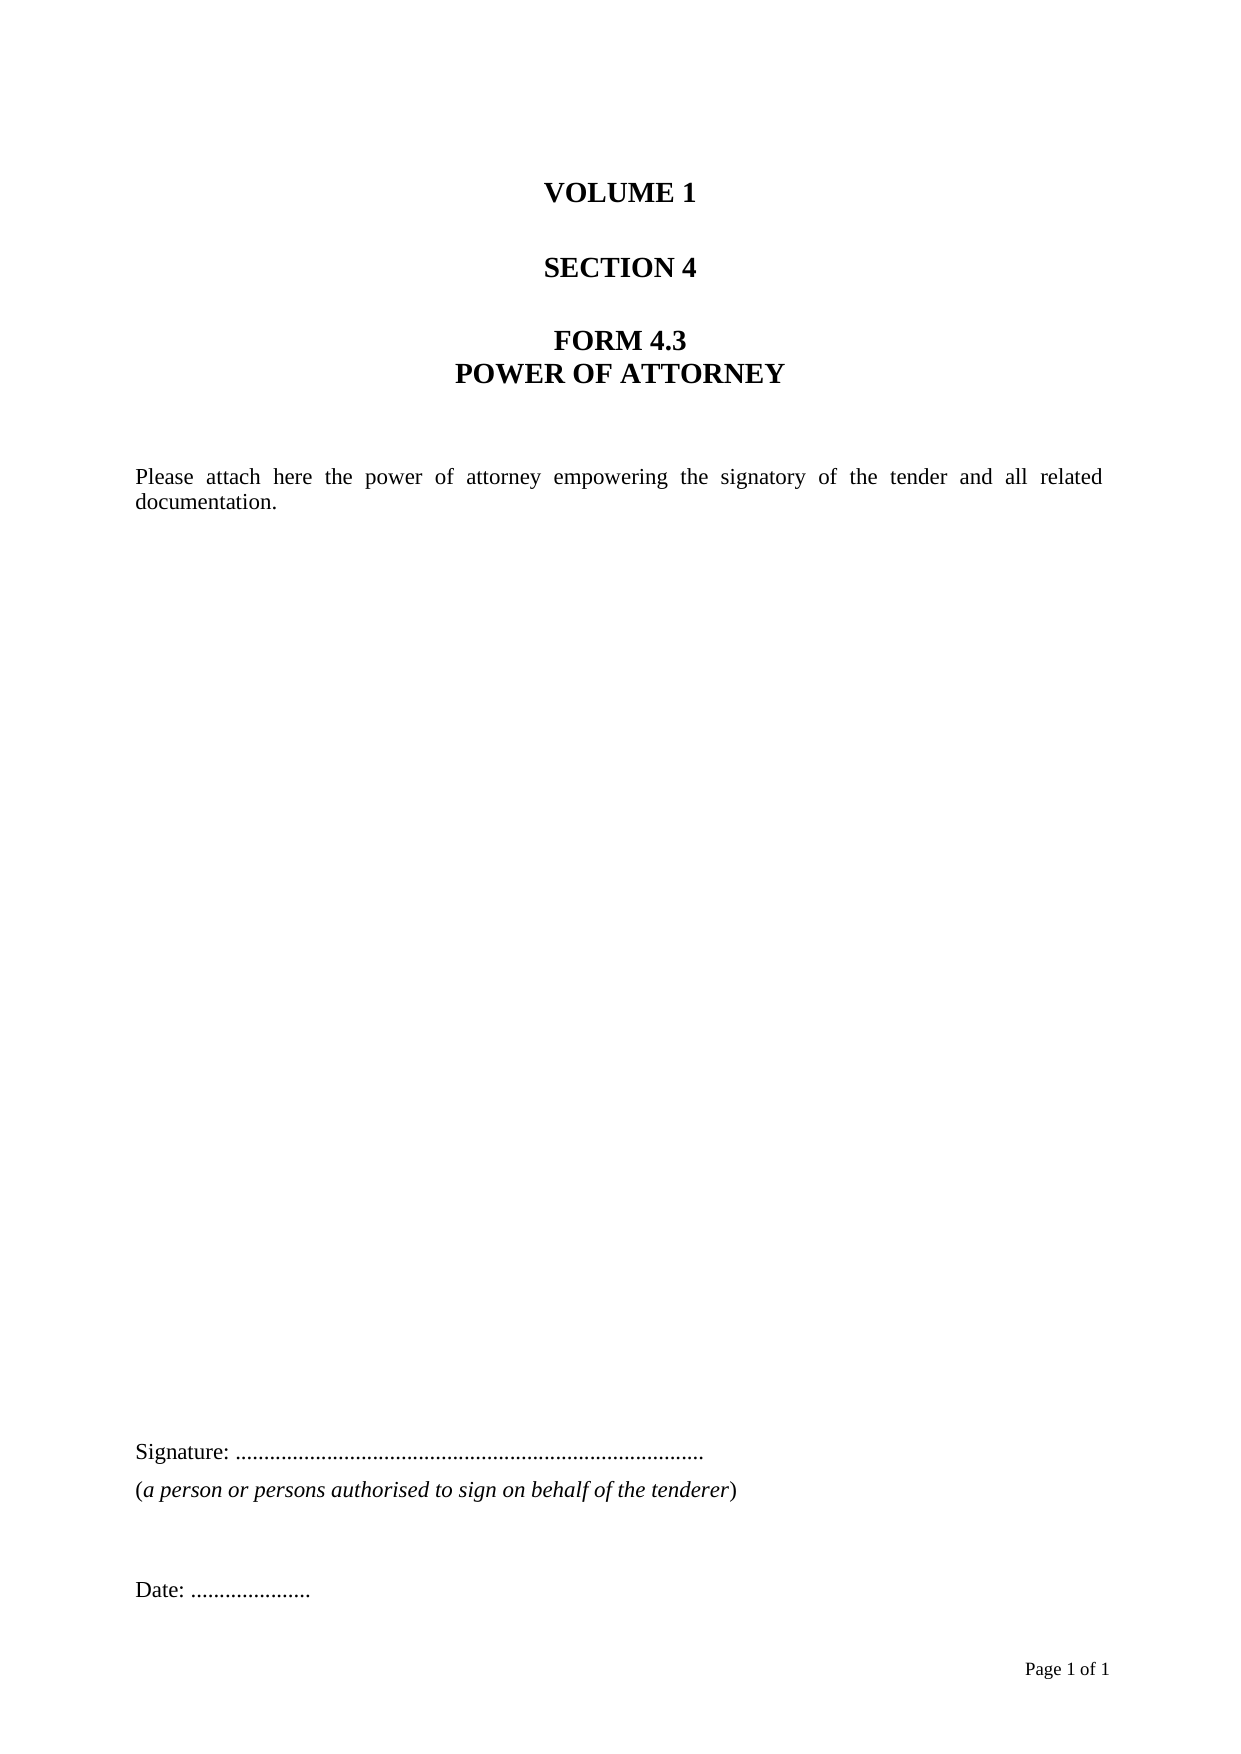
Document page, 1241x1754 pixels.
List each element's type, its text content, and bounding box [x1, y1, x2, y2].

text (a person or persons authorised to sign on behalf of the tenderer) [135, 1477, 1105, 1502]
text VOLUME 1 [135, 173, 1105, 210]
text Date: ..................... [135, 1577, 1105, 1602]
text SECTION 4 [135, 248, 1105, 285]
subtitle POWER OF ATTORNEY [135, 356, 1105, 390]
text Signature: .................................................................................. [135, 1440, 1105, 1465]
text Please attach here the power of attorney empowering the signatory of the tender and all related documentation. [135, 465, 1105, 515]
subtitle FORM 4.3 [135, 323, 1105, 356]
